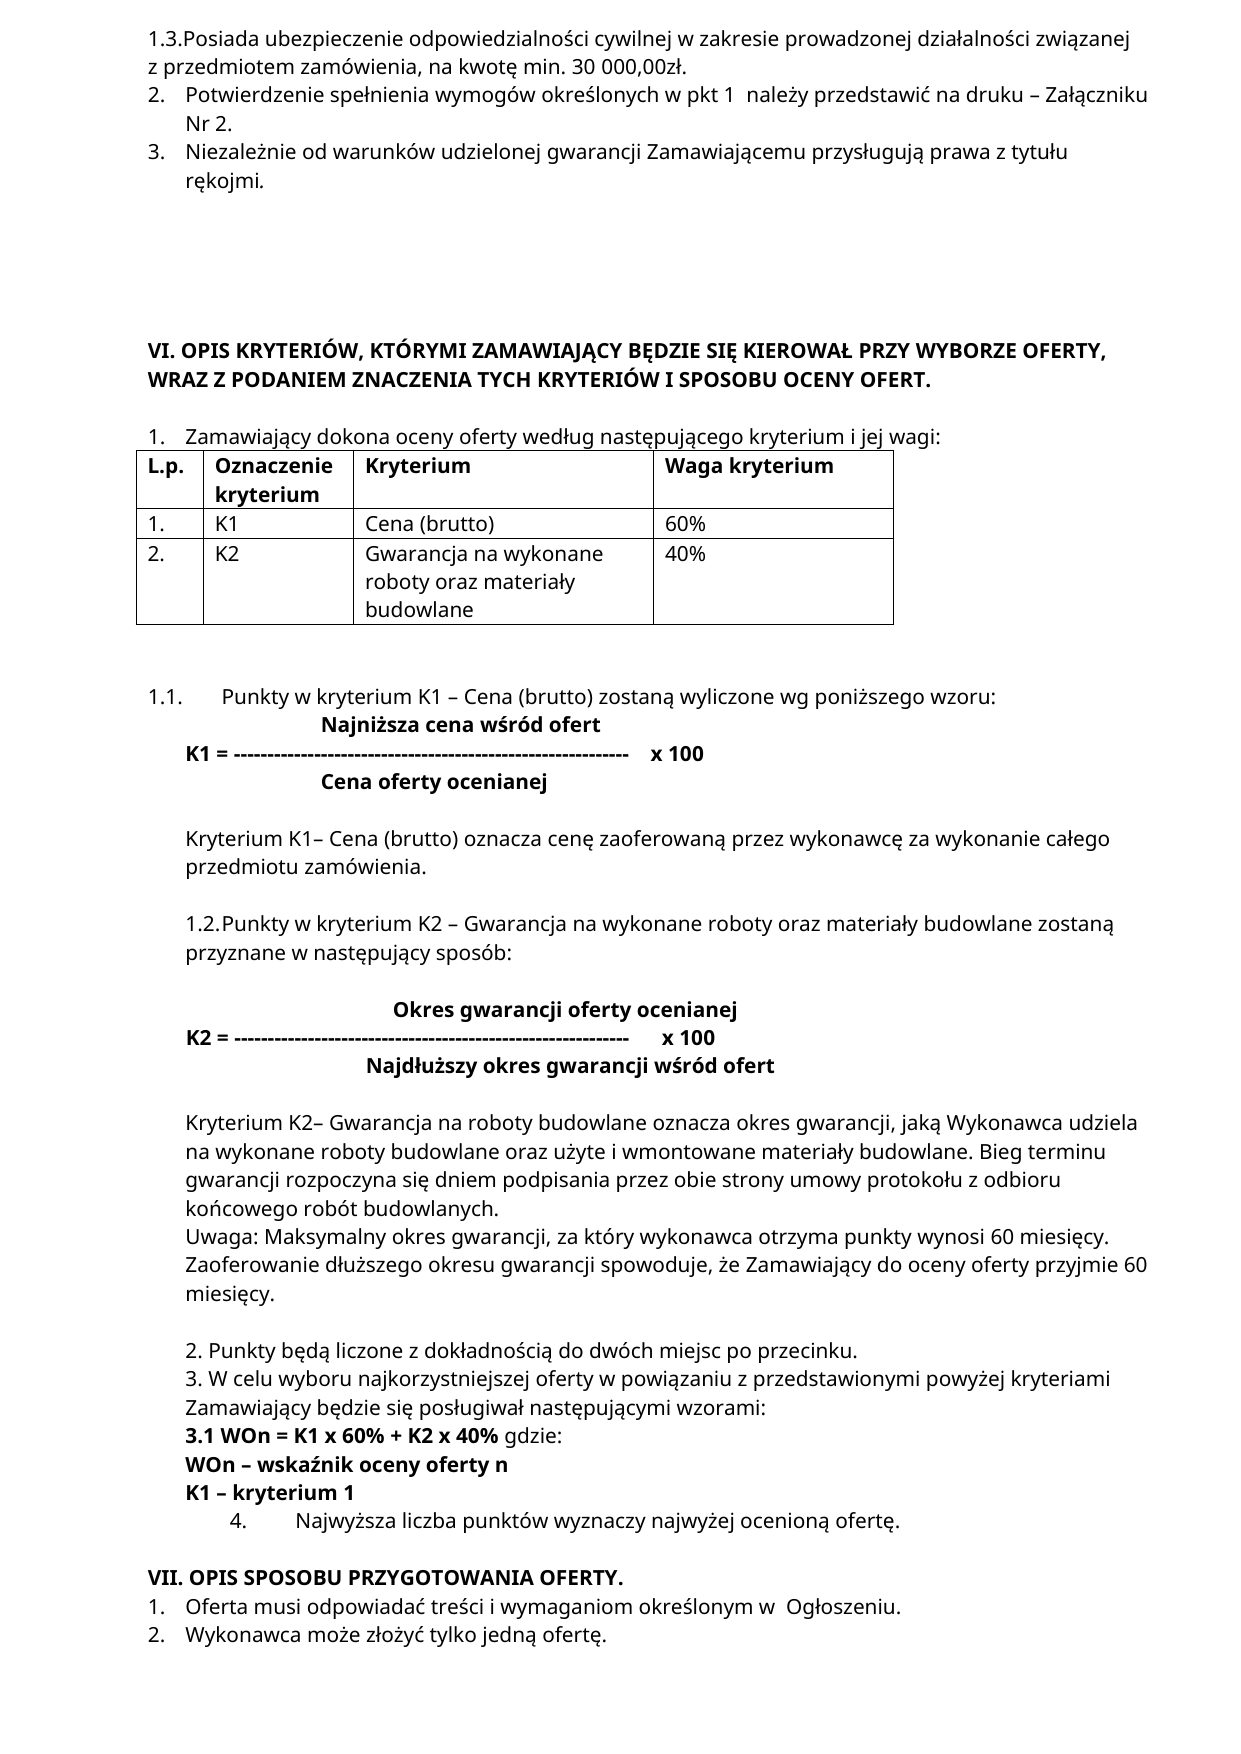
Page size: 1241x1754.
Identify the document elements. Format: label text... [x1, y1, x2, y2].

table_cell Gwarancja na wykonane roboty oraz materiały budowlane [354, 539, 653, 624]
table_cell 1. [137, 509, 203, 538]
list Najwyższa liczba punktów wyznaczy najwyżej ocenioną ofertę. [223, 1507, 1152, 1535]
table_cell 60% [654, 509, 893, 538]
text Kryterium K1– Cena (brutto) oznacza cenę zaoferowaną przez wykonawcę za wykonanie całego przedmiotu zamówienia. [185, 824, 1152, 881]
list Potwierdzenie spełnienia wymogów określonych w pkt 1 należy przedstawić na druku – Załączniku Nr 2. [148, 81, 1152, 137]
text 3. W celu wyboru najkorzystniejszej oferty w powiązaniu z przedstawionymi powyżej kryteriami [185, 1364, 1152, 1393]
text 3.1 WOn = K1 x 60% + K2 x 40% gdzie: [185, 1421, 1152, 1450]
list Okres gwarancji oferty ocenianej [230, 995, 1152, 1023]
list Zamawiający dokona oceny oferty według następującego kryterium i jej wagi: [148, 422, 1152, 450]
table_cell K1 [204, 509, 353, 538]
table_cell K2 [204, 539, 353, 624]
text Kryterium K2– Gwarancja na roboty budowlane oznacza okres gwarancji, jaką Wykonawca udziela na wykonane roboty budowlane oraz użyte i wmontowane materiały budowlane. Bieg terminu gwarancji rozpoczyna się dniem podpisania przez obie strony umowy protokołu z odbioru końcowego robót budowlanych. [185, 1108, 1152, 1222]
text K1 – kryterium 1 [185, 1478, 1152, 1507]
text Cena oferty ocenianej [185, 767, 1152, 796]
list Wykonawca może złożyć tylko jedną ofertę. [148, 1620, 1152, 1649]
table_header L.p. [137, 451, 203, 508]
text K1 = ----------------------------------------------------------- x 100 [185, 739, 1152, 767]
text VI. OPIS KRYTERIÓW, KTÓRYMI ZAMAWIAJĄCY BĘDZIE SIĘ KIEROWAŁ PRZY WYBORZE OFERTY, WRAZ Z PODANIEM ZNACZENIA TYCH KRYTERIÓW I SPOSOBU OCENY OFERT. [148, 336, 1152, 393]
text Zamawiający będzie się posługiwał następującymi wzorami: [185, 1393, 1152, 1421]
list Niezależnie od warunków udzielonej gwarancji Zamawiającemu przysługują prawa z tytułu rękojmi. [148, 137, 1152, 194]
text Najniższa cena wśród ofert [185, 710, 1152, 739]
text 2. Punkty będą liczone z dokładnością do dwóch miejsc po przecinku. [185, 1336, 1152, 1364]
text 1.1. Punkty w kryterium K1 – Cena (brutto) zostaną wyliczone wg poniższego wzoru: [148, 682, 1152, 710]
table_header Waga kryterium [654, 451, 893, 508]
table_cell Cena (brutto) [354, 509, 653, 538]
list Oferta musi odpowiadać treści i wymaganiom określonym w Ogłoszeniu. [148, 1592, 1152, 1620]
table_cell 2. [137, 539, 203, 624]
text 1.2. Punkty w kryterium K2 – Gwarancja na wykonane roboty oraz materiały budowlane zostaną przyznane w następujący sposób: [185, 909, 1152, 966]
list Najdłuższy okres gwarancji wśród ofert [230, 1052, 1152, 1080]
text Uwaga: Maksymalny okres gwarancji, za który wykonawca otrzyma punkty wynosi 60 miesięcy. Zaoferowanie dłuższego okresu gwarancji spowoduje, że Zamawiający do oceny oferty przyjmie 60 miesięcy. [185, 1222, 1152, 1307]
text VII. OPIS SPOSOBU PRZYGOTOWANIA OFERTY. [148, 1563, 1152, 1592]
text 1.3.Posiada ubezpieczenie odpowiedzialności cywilnej w zakresie prowadzonej działalności związanej z przedmiotem zamówienia, na kwotę min. 30 000,00zł. [148, 24, 1152, 81]
table_header Oznaczenie kryterium [204, 451, 353, 508]
table_cell 40% [654, 539, 893, 624]
text WOn – wskaźnik oceny oferty n [185, 1450, 1152, 1478]
list K2 = ----------------------------------------------------------- x 100 [148, 1023, 1152, 1052]
table_header Kryterium [354, 451, 653, 508]
